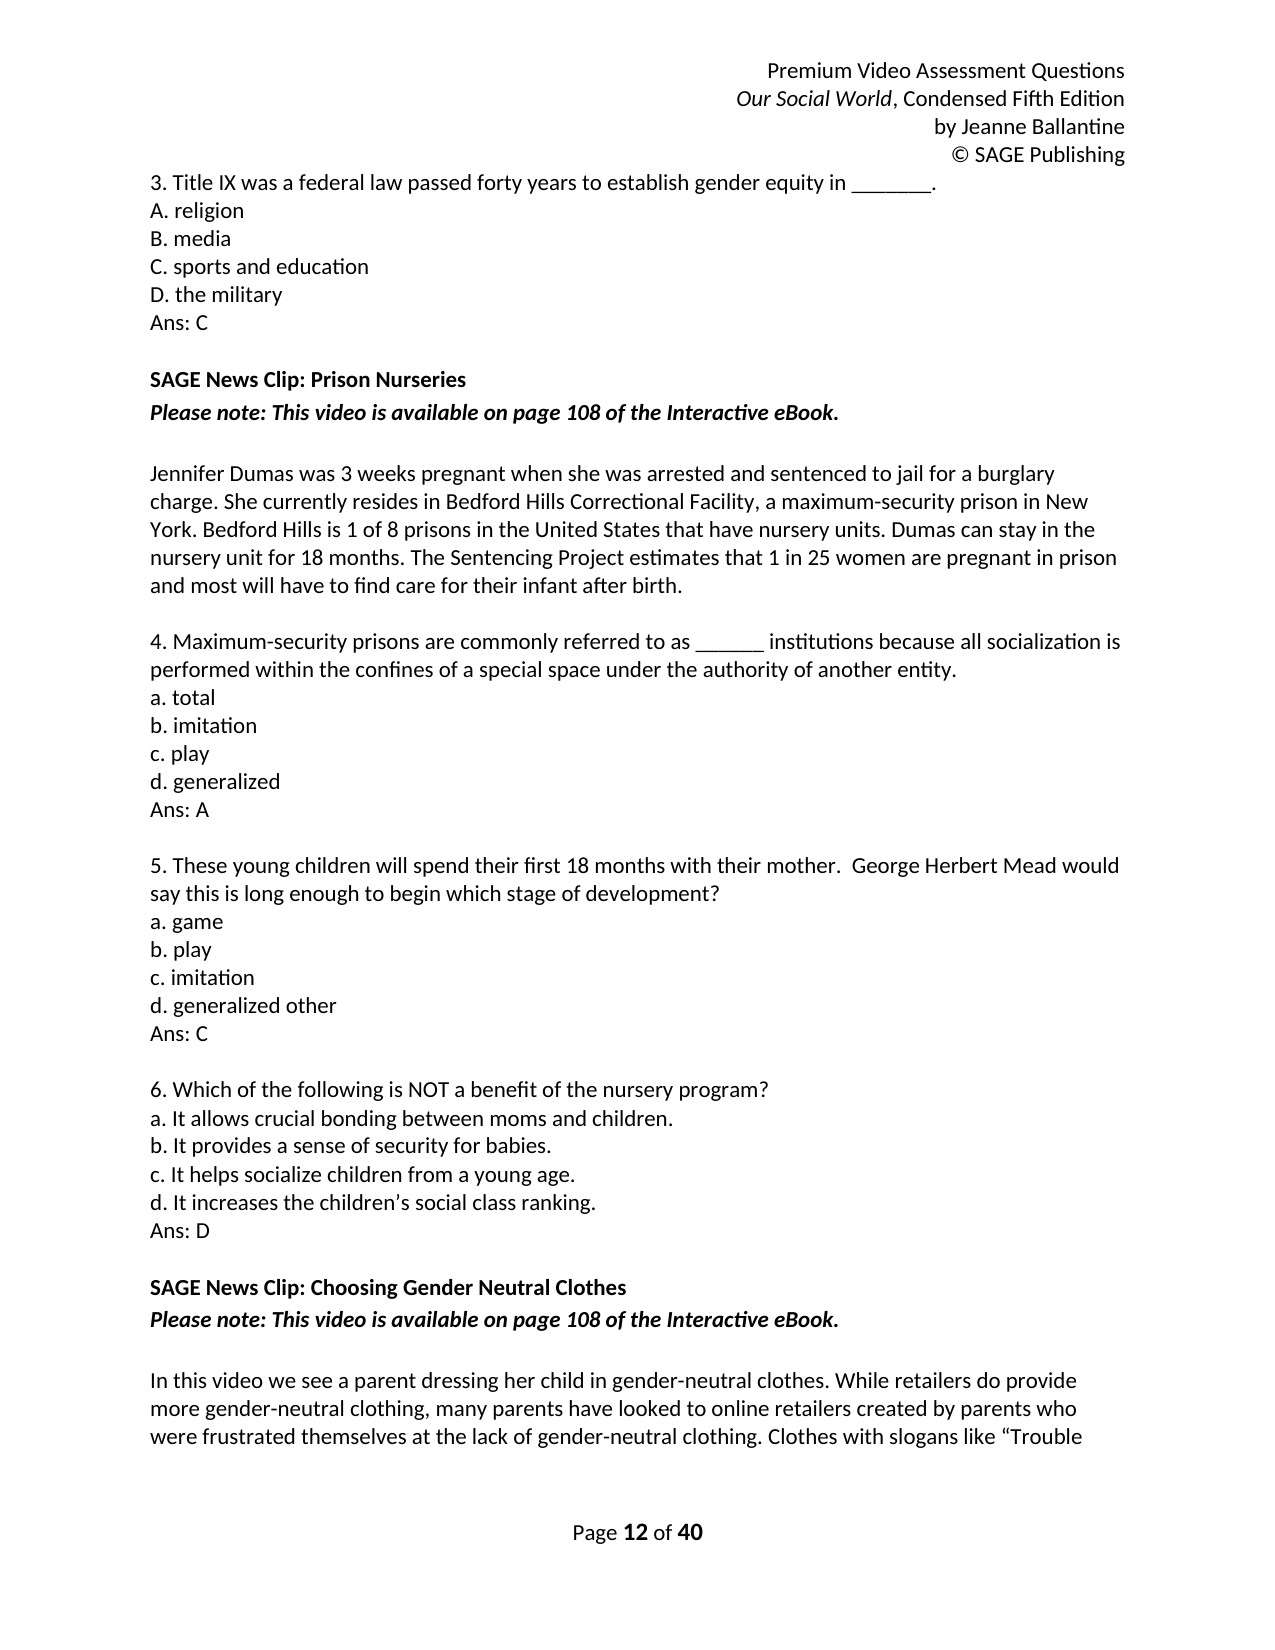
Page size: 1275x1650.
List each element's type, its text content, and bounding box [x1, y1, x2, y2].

text c. play [150, 739, 1125, 767]
text d. It increases the children’s social class ranking. [150, 1188, 1125, 1216]
text A. religion [150, 196, 1125, 224]
text b. It provides a sense of security for babies. [150, 1132, 1125, 1160]
text c. It helps socialize children from a young age. [150, 1160, 1125, 1188]
text 3. Title IX was a federal law passed forty years to establish gender equity in _______. [150, 168, 1125, 196]
text a. total [150, 683, 1125, 711]
text D. the military [150, 280, 1125, 308]
text 6. Which of the following is NOT a benefit of the nursery program? [150, 1076, 1125, 1104]
text 5. These young children will spend their first 18 months with their mother. George Herbert Mead would say this is long enough to begin which stage of development? [150, 851, 1125, 907]
text SAGE News Clip: Prison Nurseries Please note: This video is available on page 108 of the Interactive eBook. [150, 366, 1125, 426]
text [150, 1366, 1125, 1451]
text a. It allows crucial bonding between moms and children. [150, 1104, 1125, 1132]
text Ans: A [150, 795, 1125, 823]
text B. media [150, 224, 1125, 252]
text b. imitation [150, 711, 1125, 739]
text d. generalized [150, 767, 1125, 795]
text 4. Maximum-security prisons are commonly referred to as ______ institutions because all socialization is performed within the confines of a special space under the authority of another entity. [150, 627, 1125, 683]
text c. imitation [150, 963, 1125, 992]
text SAGE News Clip: Choosing Gender Neutral Clothes Please note: This video is available on page 108 of the Interactive eBook. [150, 1273, 1125, 1333]
text Ans: C [150, 308, 1125, 336]
text Ans: D [150, 1216, 1125, 1244]
text C. sports and education [150, 252, 1125, 280]
text d. generalized other [150, 992, 1125, 1019]
text a. game [150, 907, 1125, 936]
text Ans: C [150, 1019, 1125, 1048]
text b. play [150, 936, 1125, 963]
text Jennifer Dumas was 3 weeks pregnant when she was arrested and sentenced to jail for a burglary charge. She currently resides in Bedford Hills Correctional Facility, a maximum-security prison in New York. Bedford Hills is 1 of 8 prisons in the United States that have nursery units. Dumas can stay in the nursery unit for 18 months. The Sentencing Project estimates that 1 in 25 women are pregnant in prison and most will have to find care for their infant after birth. [150, 459, 1125, 599]
